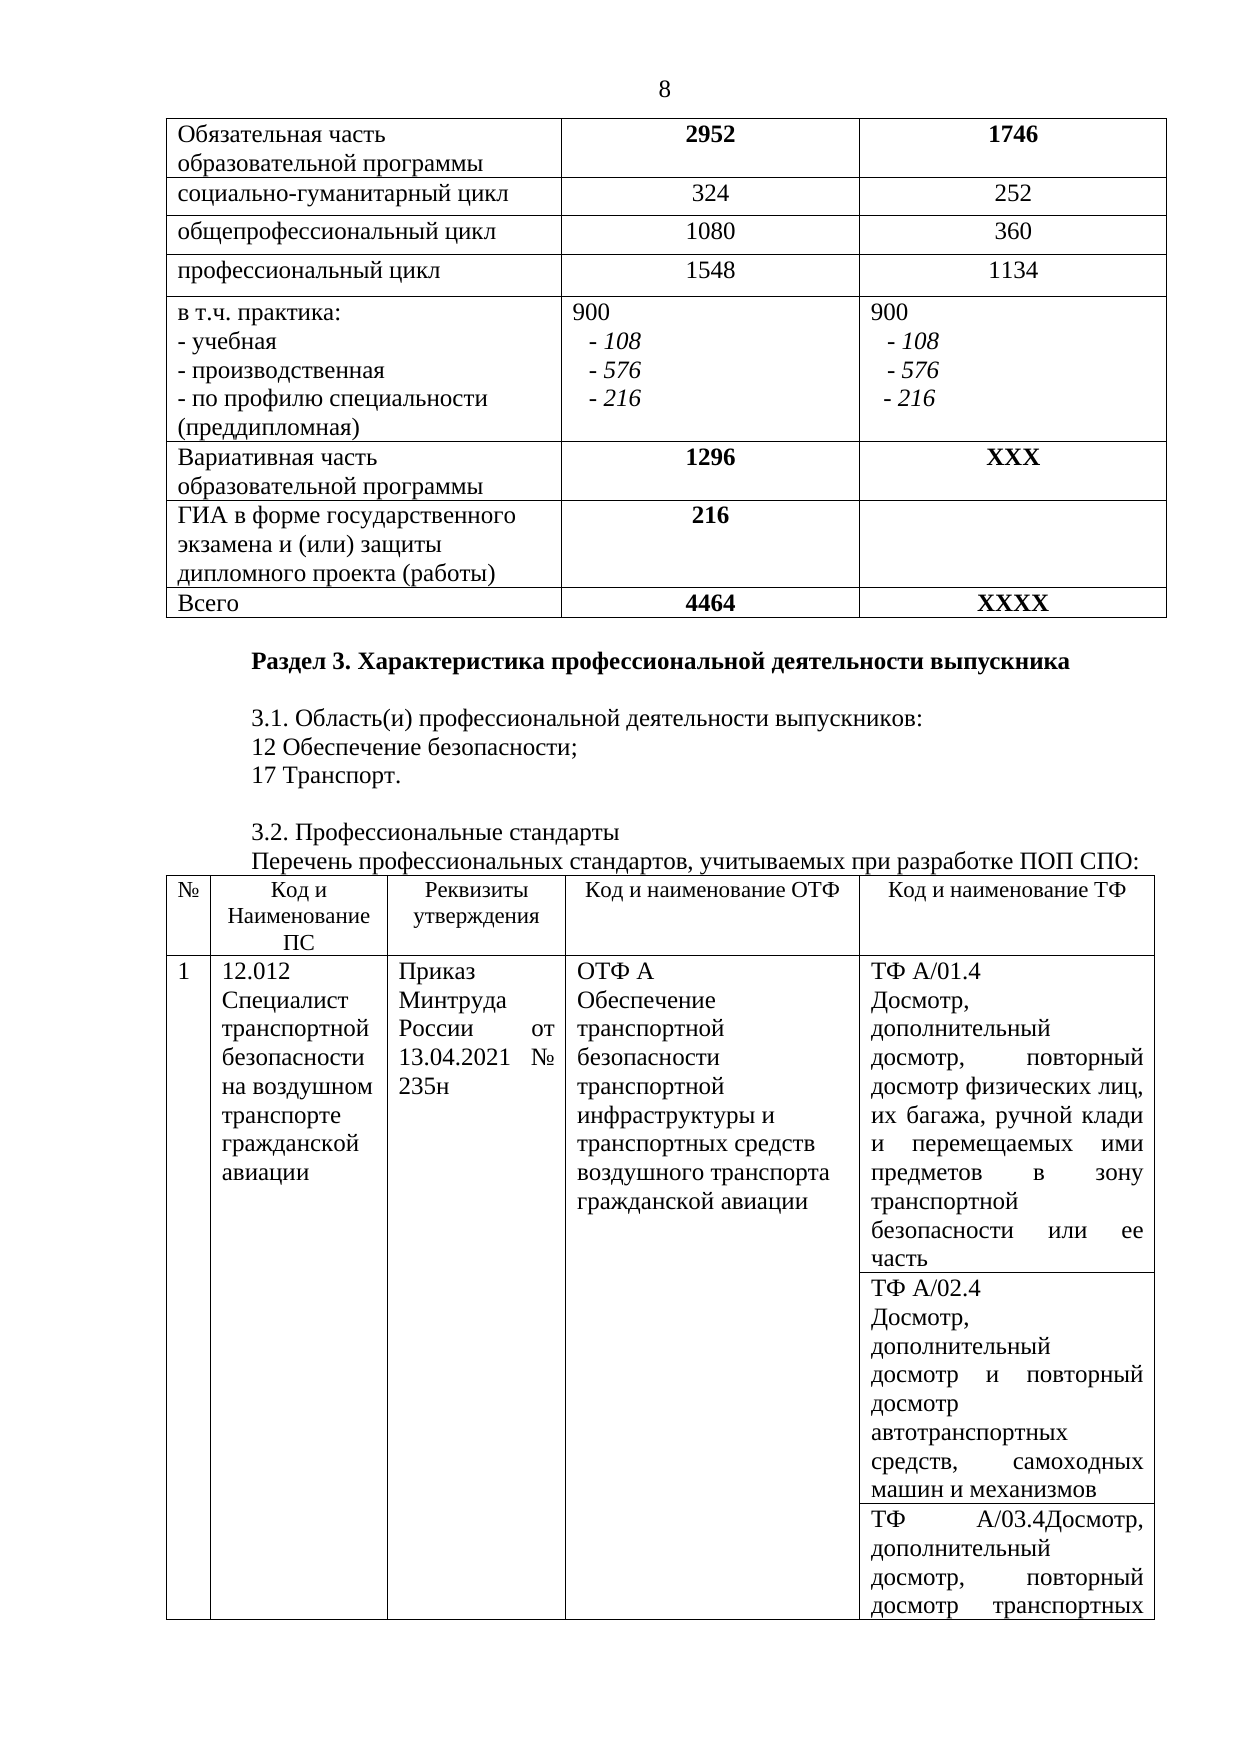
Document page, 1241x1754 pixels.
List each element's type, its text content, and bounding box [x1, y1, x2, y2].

table_header Код и наименование ТФ [860, 876, 1154, 955]
table_cell ХХХ [860, 442, 1166, 499]
table_cell 900 - 108 - 576 - 216 [562, 297, 859, 441]
table_cell профессиональный цикл [167, 255, 561, 296]
table_cell 1134 [860, 255, 1166, 296]
table_cell ТФ А/02.4 Досмотр, дополнительный досмотр и повторный досмотр автотранспортных средств, самоходных машин и механизмов [860, 1273, 1154, 1503]
table_cell 2952 [562, 119, 859, 177]
table_cell 252 [860, 178, 1166, 215]
text 12 Обеспечение безопасности; [177, 732, 1152, 761]
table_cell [860, 1504, 1154, 1619]
table_cell 1080 [562, 216, 859, 254]
table_cell 216 [562, 501, 859, 587]
table_cell 4464 [562, 588, 859, 617]
text Перечень профессиональных стандартов, учитываемых при разработке ПОП СПО: [177, 846, 1152, 875]
table_cell социально-гуманитарный цикл [167, 178, 561, 215]
table_cell в т.ч. практика: - учебная - производственная - по профилю специальности (преддипломная) [167, 297, 561, 441]
text 17 Транспорт. [177, 761, 1152, 789]
text 3.1. Область(и) профессиональной деятельности выпускников: [177, 703, 1152, 732]
table_cell 1548 [562, 255, 859, 296]
table_cell Всего [167, 588, 561, 617]
table_header № [167, 876, 210, 955]
table_cell 1 [167, 956, 210, 1619]
table_cell ТФ А/01.4 Досмотр, дополнительный досмотр, повторный досмотр физических лиц, их багажа, ручной клади и перемещаемых ими предметов в зону транспортной безопасности или ее часть [860, 956, 1154, 1272]
table_header Код и наименование ОТФ [566, 876, 859, 955]
table_cell ХХХХ [860, 588, 1166, 617]
subtitle Раздел 3. Характеристика профессиональной деятельности выпускника [177, 646, 1152, 675]
table_cell 324 [562, 178, 859, 215]
table_cell 900 - 108 - 576 - 216 [860, 297, 1166, 441]
table_cell Обязательная часть образовательной программы [167, 119, 561, 177]
table_cell [860, 501, 1166, 587]
table_header Код и Наименование ПС [211, 876, 387, 955]
table_cell ОТФ А Обеспечение транспортной безопасности транспортной инфраструктуры и транспортных средств воздушного транспорта гражданской авиации [566, 956, 859, 1619]
table_cell Вариативная часть образовательной программы [167, 442, 561, 499]
table_cell 1746 [860, 119, 1166, 177]
text 3.2. Профессиональные стандарты [177, 817, 1152, 846]
table_cell 360 [860, 216, 1166, 254]
table_header Реквизиты утверждения [388, 876, 565, 955]
table_cell общепрофессиональный цикл [167, 216, 561, 254]
table_cell 12.012 Специалист транспортной безопасности на воздушном транспорте гражданской авиации [211, 956, 387, 1619]
table_cell ГИА в форме государственного экзамена и (или) защиты дипломного проекта (работы) [167, 501, 561, 587]
table_cell 1296 [562, 442, 859, 499]
table_cell Приказ Минтруда России от 13.04.2021 № 235н [388, 956, 565, 1619]
